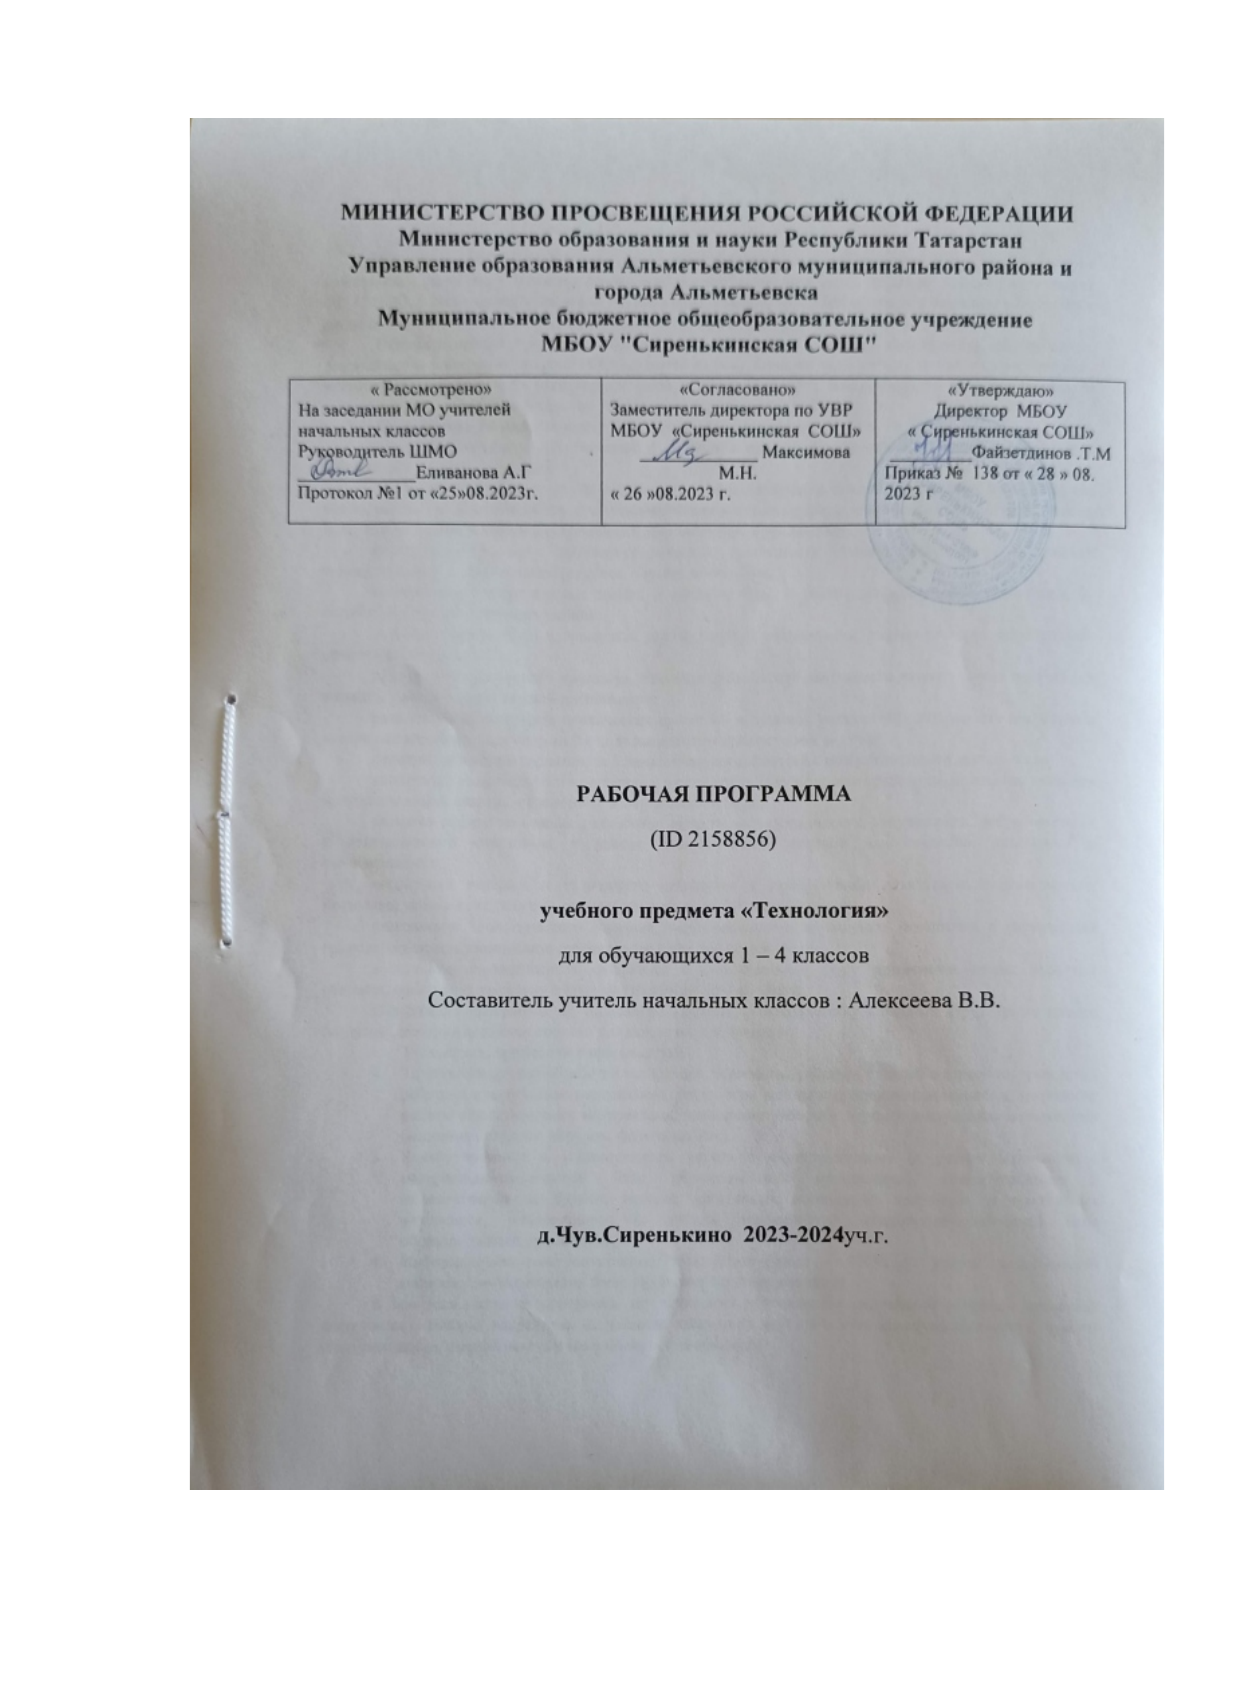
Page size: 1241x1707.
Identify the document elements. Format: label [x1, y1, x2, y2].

picture [189, 118, 1165, 1490]
